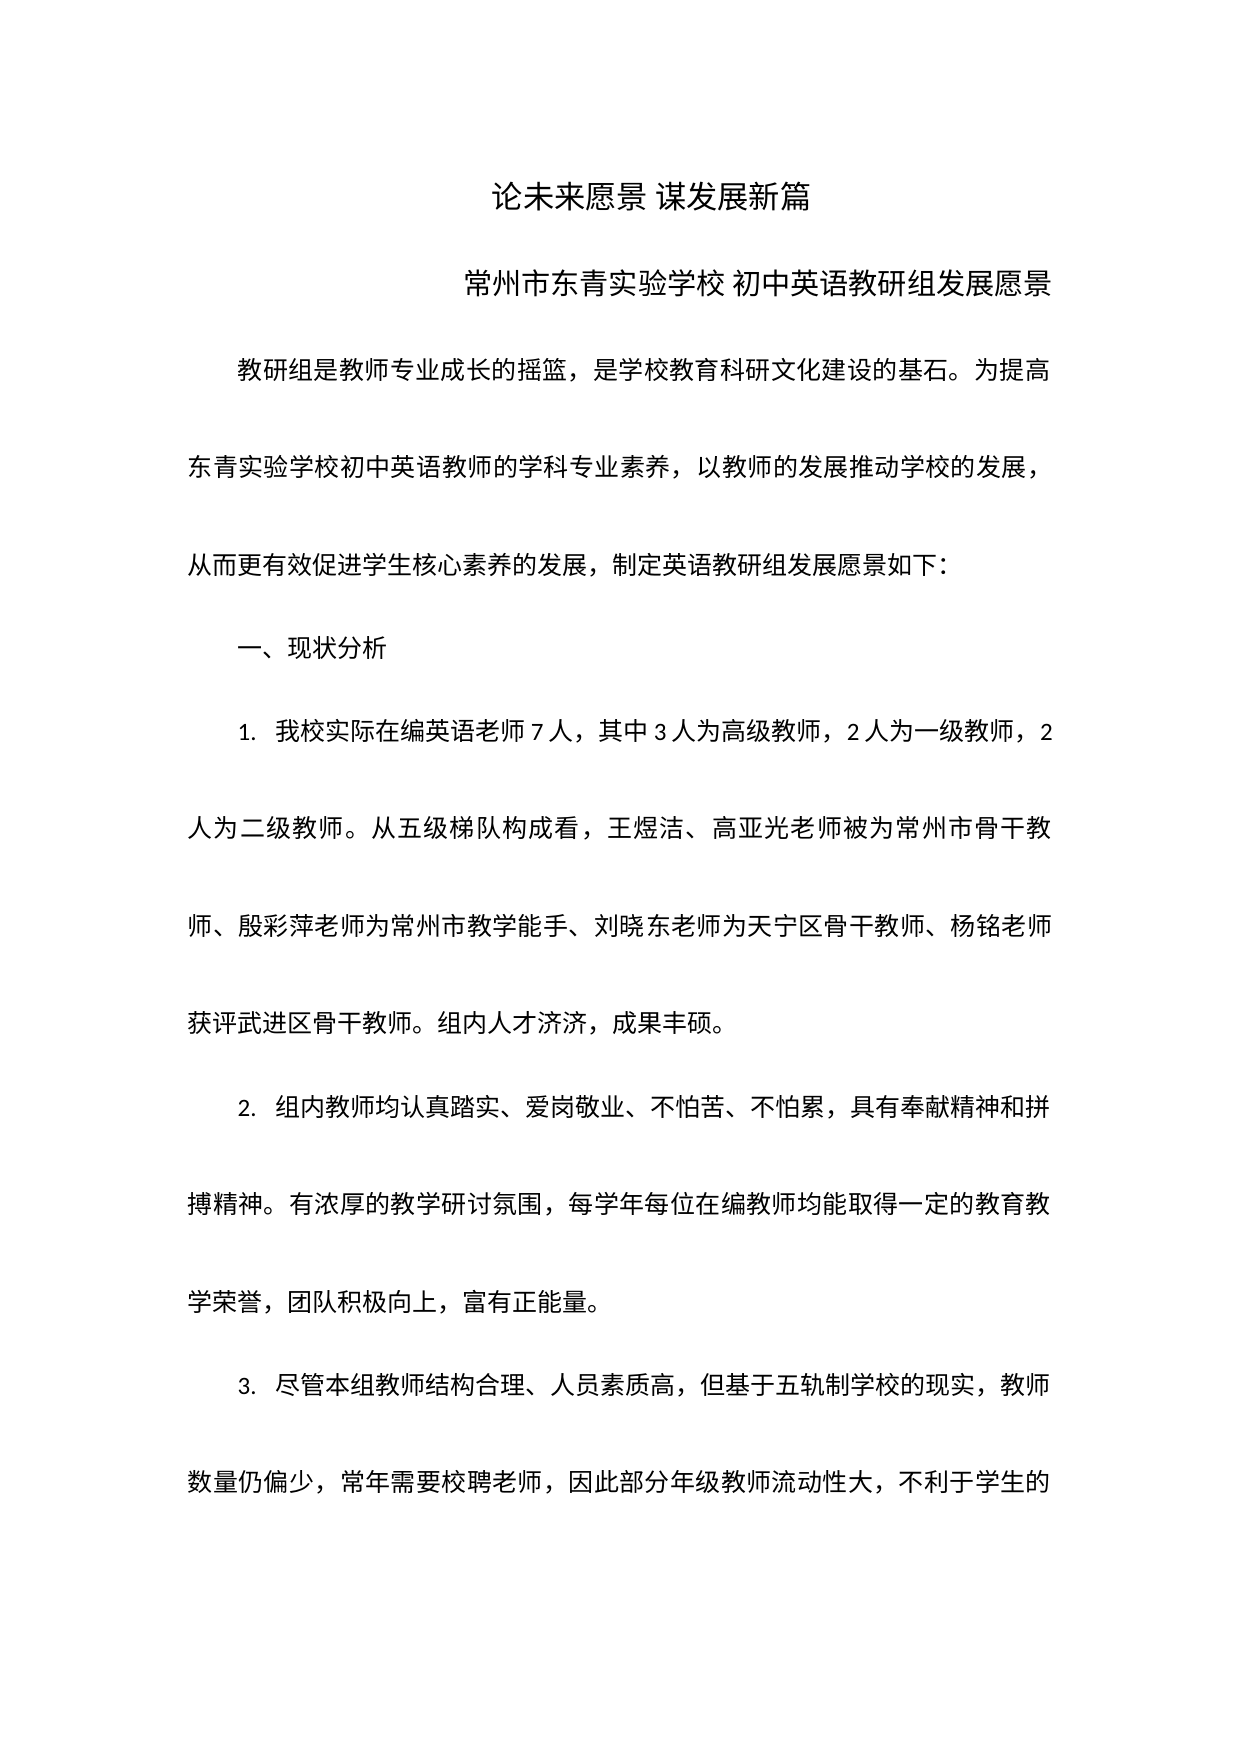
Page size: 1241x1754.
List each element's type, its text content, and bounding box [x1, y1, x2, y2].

list 现状分析 [187, 614, 1053, 679]
list 我校实际在编英语老师7人，其中3人为高级教师，2人为一级教师，2人为二级教师。从五级梯队构成看，王煜洁、高亚光老师被为常州市骨干教师、殷彩萍老师为常州市教学能手、刘晓东老师为天宁区骨干教师、杨铭老师获评武进区骨干教师。组内人才济济，成果丰硕。 [187, 697, 1053, 1054]
text 教研组是教师专业成长的摇篮，是学校教育科研文化建设的基石。为提高东青实验学校初中英语教师的学科专业素养，以教师的发展推动学校的发展，从而更有效促进学生核心素养的发展，制定英语教研组发展愿景如下： [187, 336, 1053, 596]
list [187, 1351, 1053, 1513]
text 常州市东青实验学校 初中英语教研组发展愿景 [187, 249, 1053, 314]
text 论未来愿景 谋发展新篇 [187, 162, 1053, 227]
list 组内教师均认真踏实、爱岗敬业、不怕苦、不怕累，具有奉献精神和拼搏精神。有浓厚的教学研讨氛围，每学年每位在编教师均能取得一定的教育教学荣誉，团队积极向上，富有正能量。 [187, 1073, 1053, 1333]
